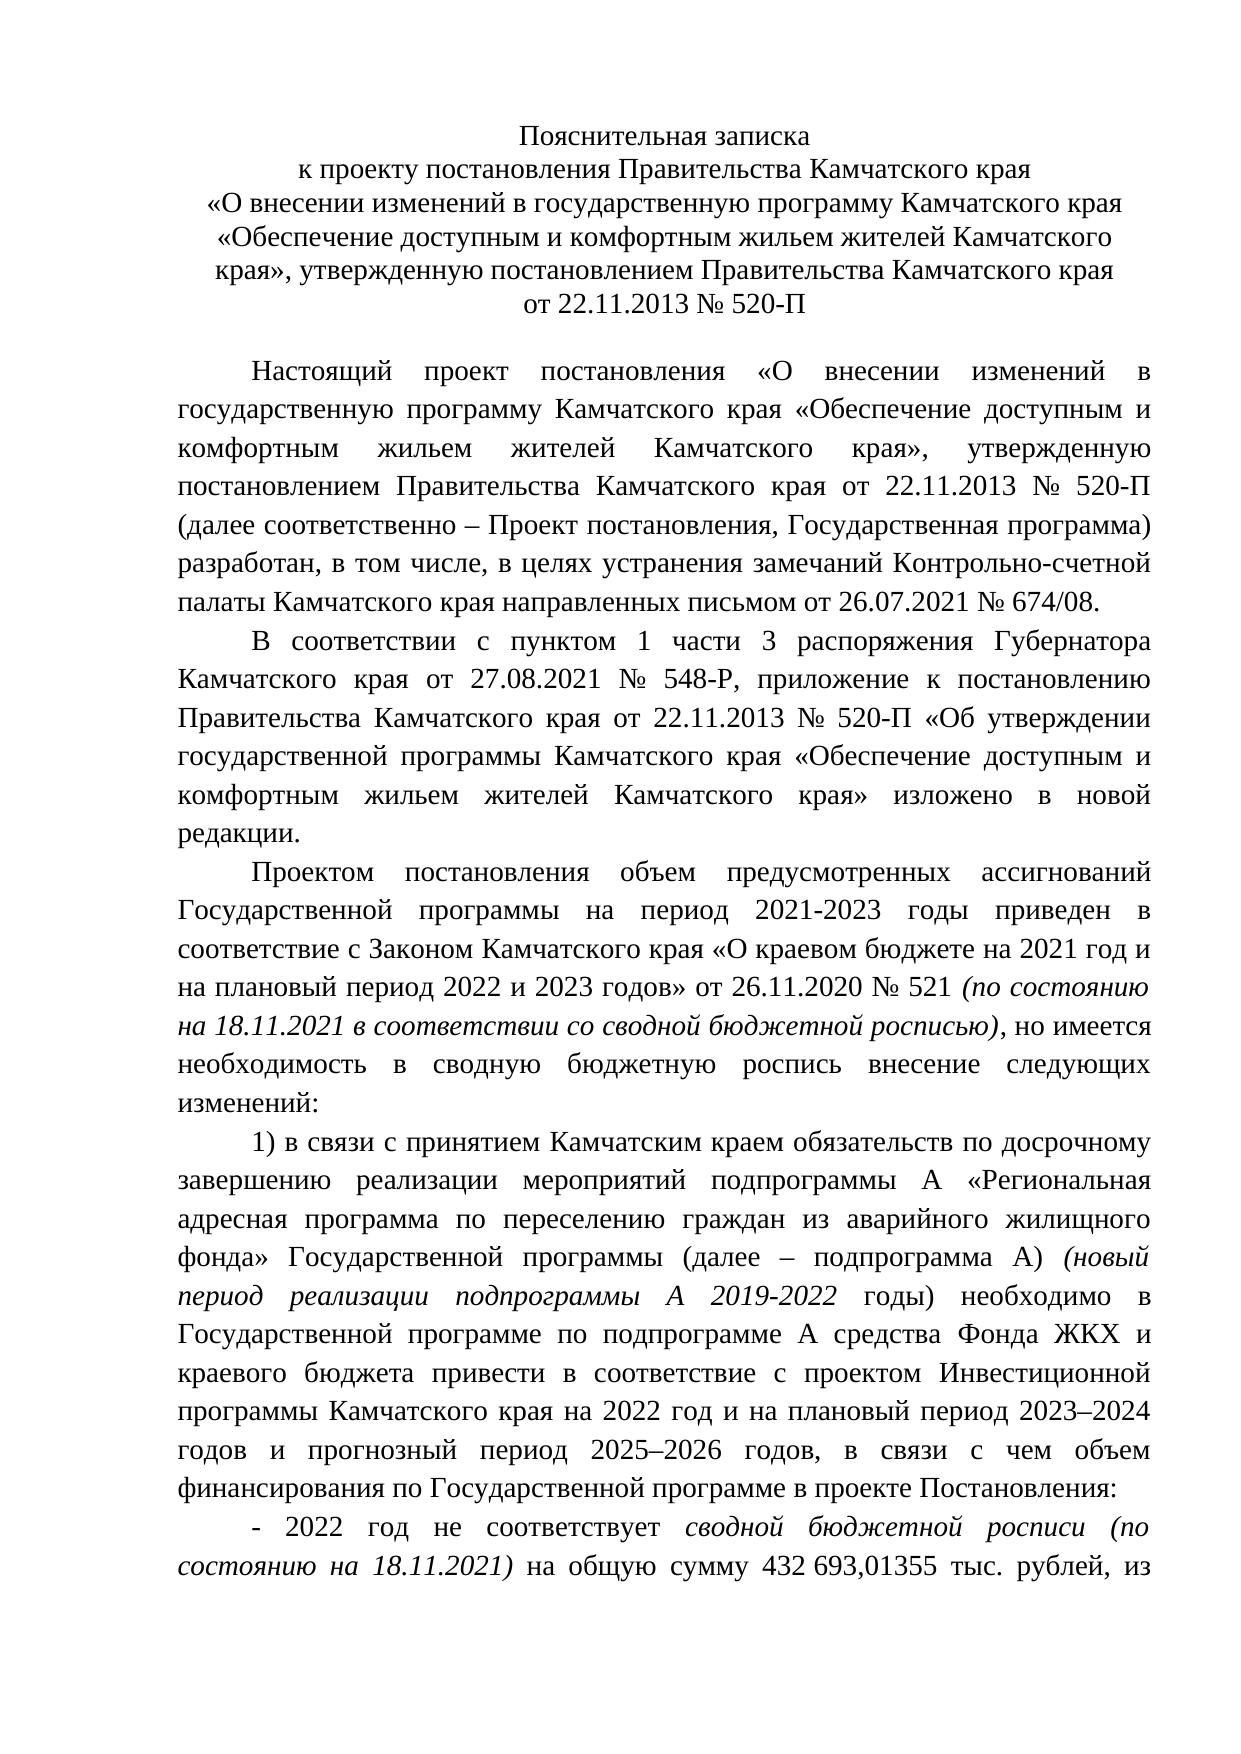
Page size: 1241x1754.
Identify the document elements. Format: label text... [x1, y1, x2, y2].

text Пояснительная записка [177, 118, 1152, 152]
text 1) в связи с принятием Камчатским краем обязательств по досрочному завершению реализации мероприятий подпрограммы А «Региональная адресная программа по переселению граждан из аварийного жилищного фонда» Государственной программы (далее – подпрограмма А) (новый период реализации подпрограммы А 2019-2022 годы) необходимо в Государственной программе по подпрограмме А средства Фонда ЖКХ и краевого бюджета привести в соответствие с проектом Инвестиционной программы Камчатского края на 2022 год и на плановый период 2023–2024 годов и прогнозный период 2025–2026 годов, в связи с чем объем финансирования по Государственной программе в проекте Постановления: [177, 1124, 1152, 1504]
text «Обеспечение доступным и комфортным жильем жителей Камчатского края», утвержденную постановлением Правительства Камчатского края [177, 219, 1152, 286]
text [177, 1509, 1152, 1581]
text от 22.11.2013 № 520-П [177, 286, 1152, 319]
text «О внесении изменений в государственную программу Камчатского края [177, 185, 1152, 219]
text Настоящий проект постановления «О внесении изменений в государственную программу Камчатского края «Обеспечение доступным и комфортным жильем жителей Камчатского края», утвержденную постановлением Правительства Камчатского края от 22.11.2013 № 520-П (далее соответственно – Проект постановления, Государственная программа) разработан, в том числе, в целях устранения замечаний Контрольно-счетной палаты Камчатского края направленных письмом от 26.07.2021 № 674/08. [177, 353, 1152, 618]
text Проектом постановления объем предусмотренных ассигнований Государственной программы на период 2021-2023 годы приведен в соответствие с Законом Камчатского края «О краевом бюджете на 2021 год и на плановый период 2022 и 2023 годов» от 26.11.2020 № 521 (по состоянию на 18.11.2021 в соответствии со сводной бюджетной росписью), но имеется необходимость в сводную бюджетную роспись внесение следующих изменений: [177, 854, 1152, 1119]
text В соответствии с пунктом 1 части 3 распоряжения Губернатора Камчатского края от 27.08.2021 № 548-Р, приложение к постановлению Правительства Камчатского края от 22.11.2013 № 520-П «Об утверждении государственной программы Камчатского края «Обеспечение доступным и комфортным жильем жителей Камчатского края» изложено в новой редакции. [177, 623, 1152, 849]
text к проекту постановления Правительства Камчатского края [177, 152, 1152, 185]
